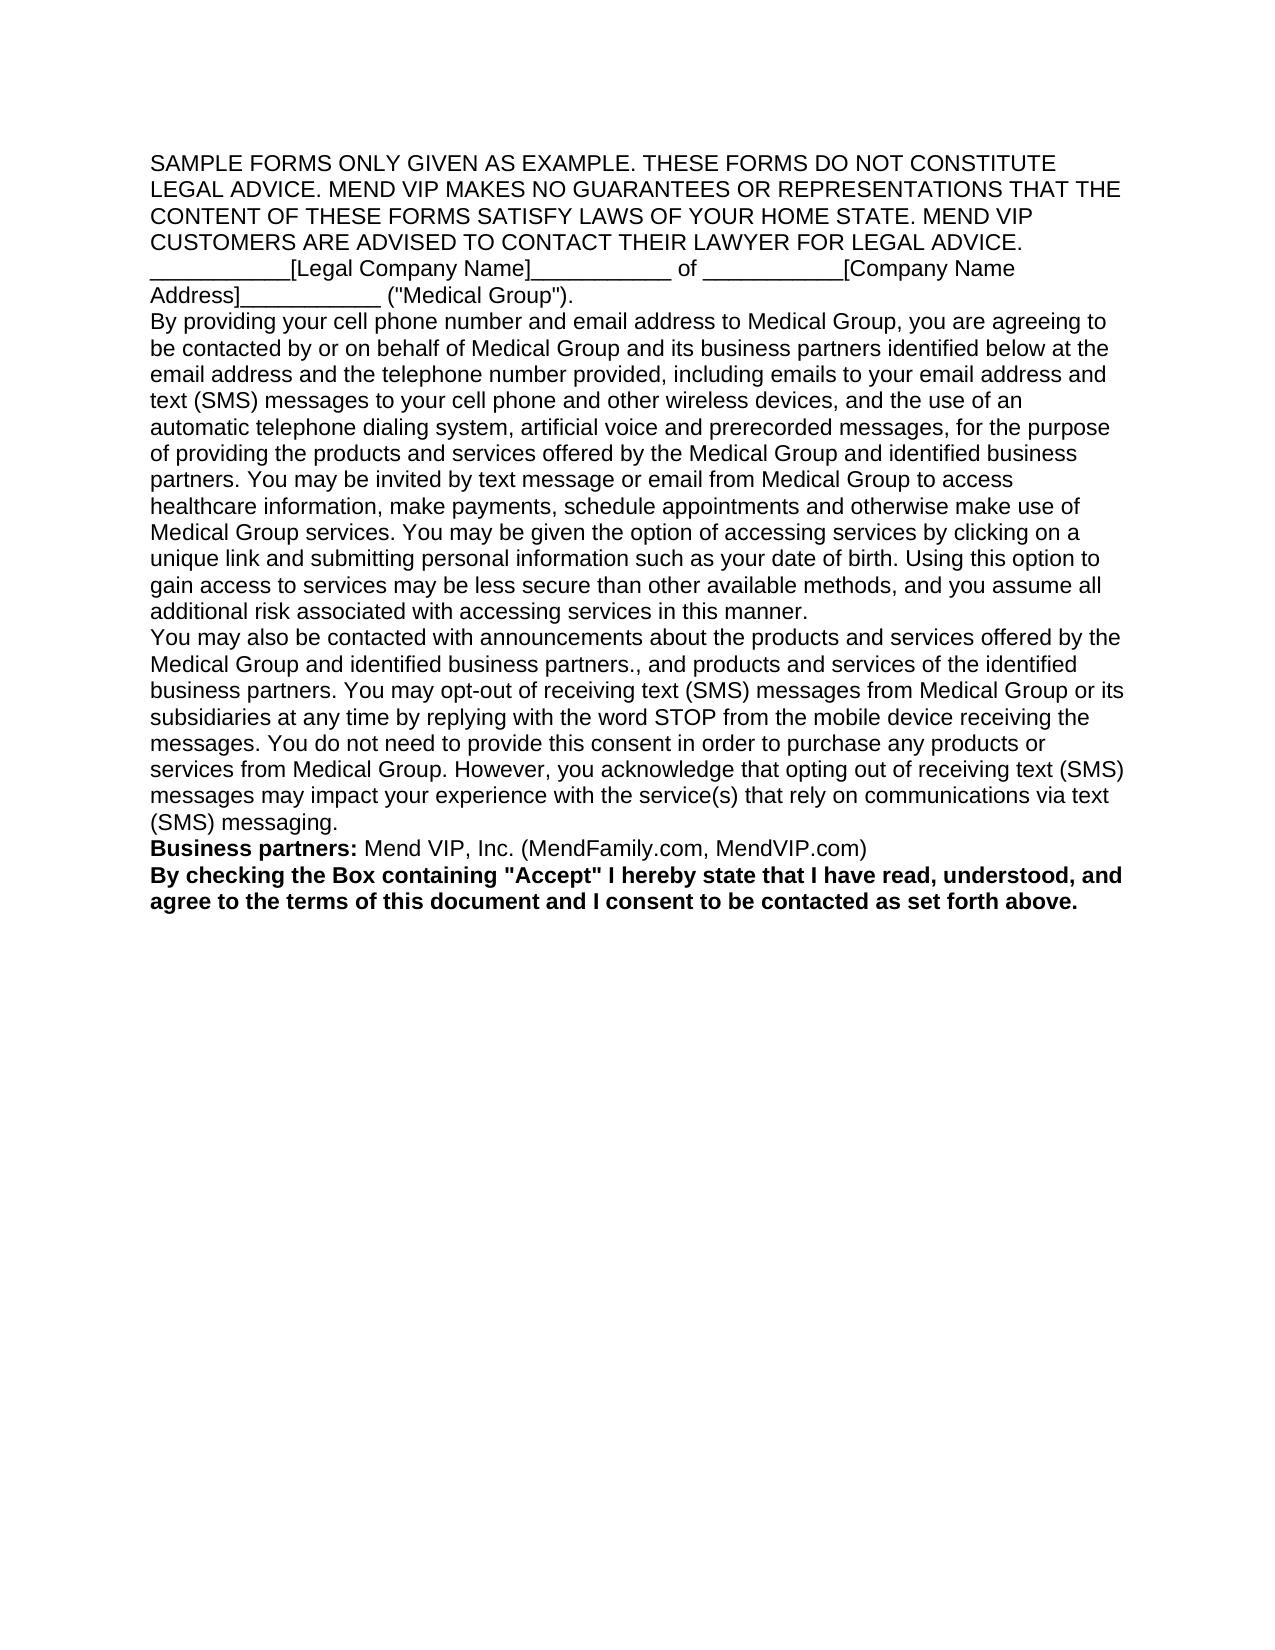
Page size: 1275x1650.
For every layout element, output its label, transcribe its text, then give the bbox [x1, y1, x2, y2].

text Business partners: Mend VIP, Inc. (MendFamily.com, MendVIP.com) [150, 835, 1125, 862]
text By checking the Box containing "Accept" I hereby state that I have read, understood, and agree to the terms of this document and I consent to be contacted as set forth above. [150, 862, 1125, 914]
text You may also be contacted with announcements about the products and services offered by the Medical Group and identified business partners., and products and services of the identified business partners. You may opt-out of receiving text (SMS) messages from Medical Group or its subsidiaries at any time by replying with the word STOP from the mobile device receiving the messages. You do not need to provide this consent in order to purchase any products or services from Medical Group. However, you acknowledge that opting out of receiving text (SMS) messages may impact your experience with the service(s) that rely on communications via text (SMS) messaging. [150, 624, 1125, 835]
text By providing your cell phone number and email address to Medical Group, you are agreeing to be contacted by or on behalf of Medical Group and its business partners identified below at the email address and the telephone number provided, including emails to your email address and text (SMS) messages to your cell phone and other wireless devices, and the use of an automatic telephone dialing system, artificial voice and prerecorded messages, for the purpose of providing the products and services offered by the Medical Group and identified business partners. You may be invited by text message or email from Medical Group to access healthcare information, make payments, schedule appointments and otherwise make use of Medical Group services. You may be given the option of accessing services by clicking on a unique link and submitting personal information such as your date of birth. Using this option to gain access to services may be less secure than other available methods, and you assume all additional risk associated with accessing services in this manner. [150, 308, 1125, 624]
text ___________[Legal Company Name]___________ of ___________[Company Name Address]___________ ("Medical Group"). [150, 255, 1125, 308]
text SAMPLE FORMS ONLY GIVEN AS EXAMPLE. THESE FORMS DO NOT CONSTITUTE LEGAL ADVICE. MEND VIP MAKES NO GUARANTEES OR REPRESENTATIONS THAT THE CONTENT OF THESE FORMS SATISFY LAWS OF YOUR HOME STATE. MEND VIP CUSTOMERS ARE ADVISED TO CONTACT THEIR LAWYER FOR LEGAL ADVICE. [150, 150, 1125, 255]
